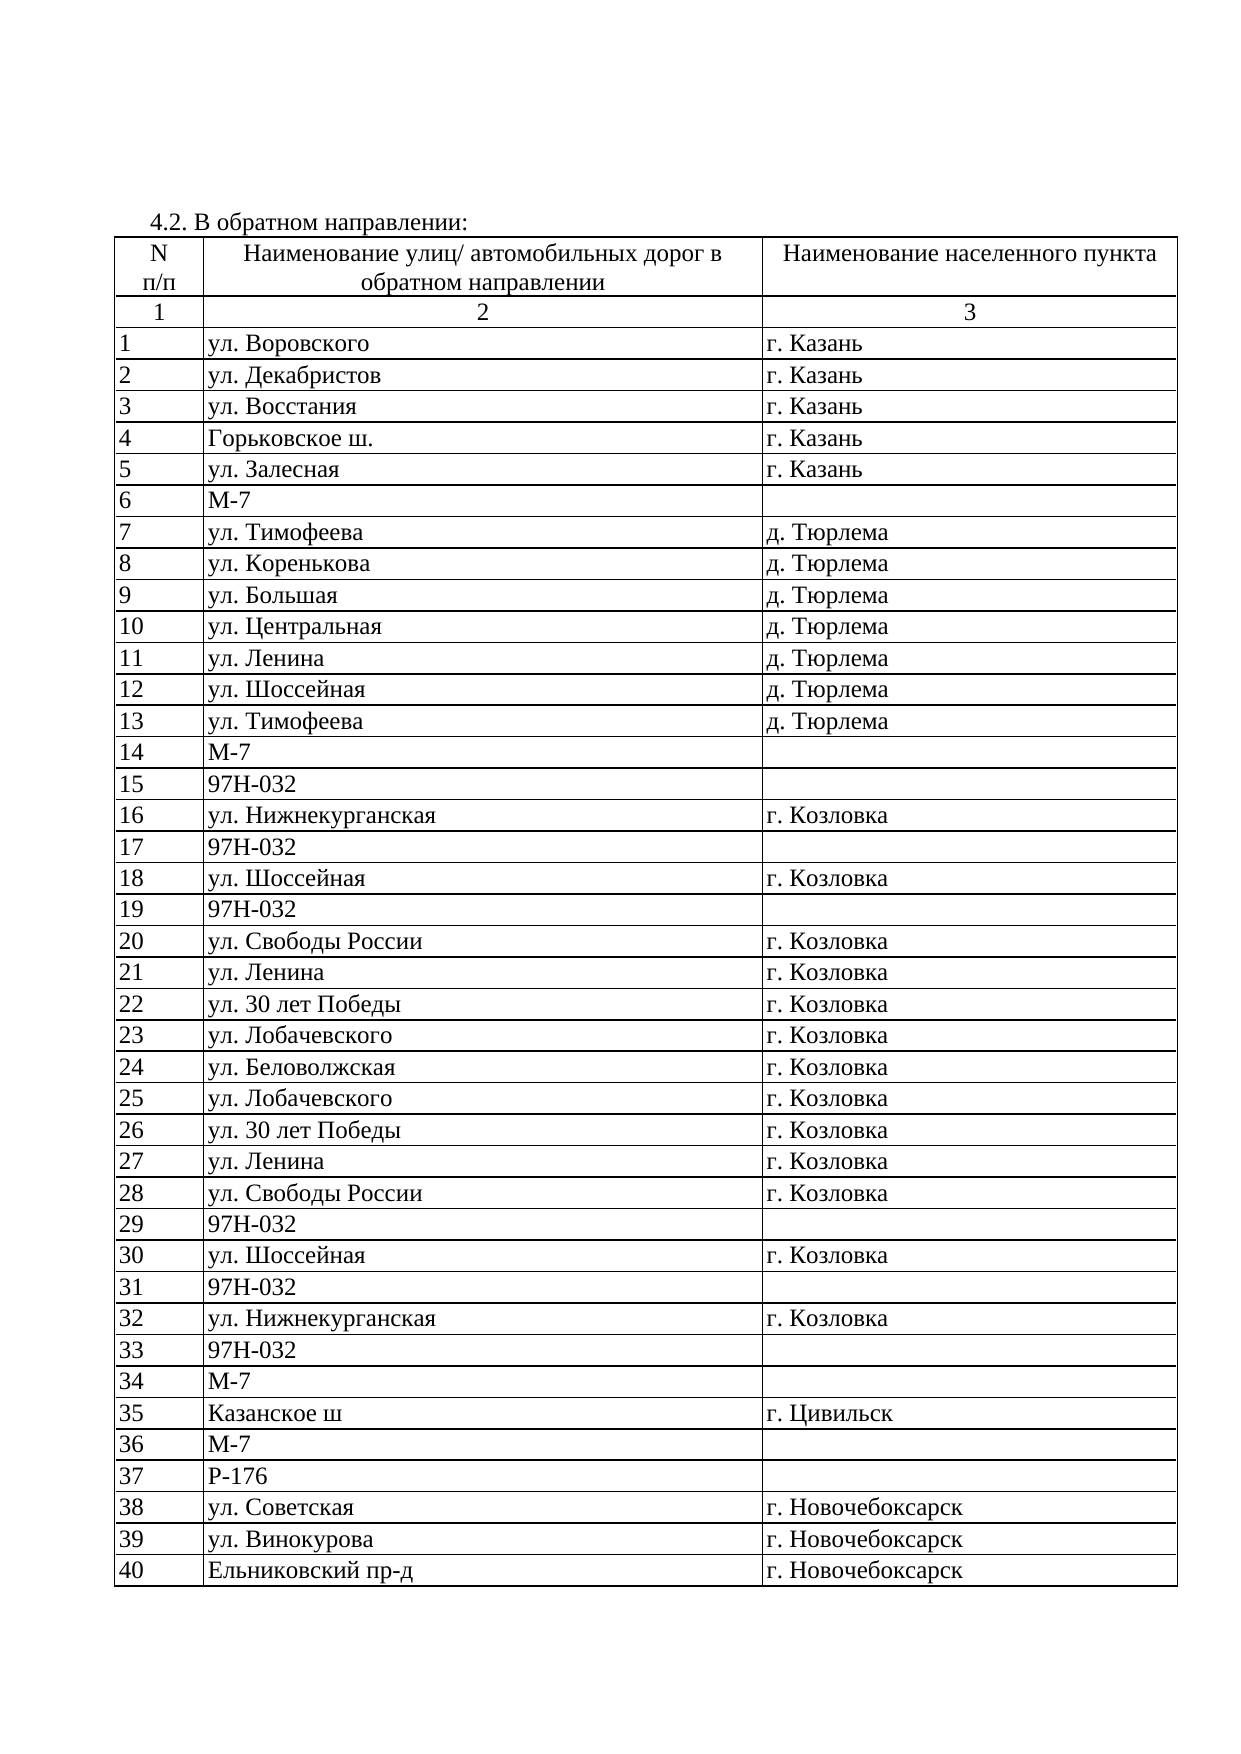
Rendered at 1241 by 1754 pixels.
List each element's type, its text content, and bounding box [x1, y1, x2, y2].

table_cell 22 [115, 989, 203, 1019]
table_cell г. Козловка [763, 1082, 1177, 1113]
table_cell г. Козловка [763, 1113, 1177, 1145]
table_cell 27 [115, 1146, 203, 1176]
table_cell Ельниковский пр-д [204, 1555, 762, 1585]
table_cell 17 [115, 831, 203, 862]
table_cell ул. Нижнекурганская [204, 800, 762, 830]
table_cell 29 [115, 1209, 203, 1239]
table_cell г. Козловка [763, 925, 1177, 956]
table_cell г. Козловка [763, 988, 1177, 1019]
table_cell М-7 [204, 1367, 762, 1396]
table_cell 16 [115, 800, 203, 830]
table_cell 1 [115, 296, 203, 327]
table_header Наименование населенного пункта [763, 238, 1177, 295]
table_cell [763, 830, 1177, 862]
table_cell д. Тюрлема [763, 610, 1177, 641]
table_cell 3 [115, 391, 203, 421]
table_cell Р-176 [204, 1461, 762, 1491]
table_cell ул. Нижнекурганская [204, 1304, 762, 1333]
table_cell 35 [115, 1398, 203, 1428]
text 4.2. В обратном направлении: [150, 207, 1090, 236]
table_cell ул. Декабристов [204, 360, 762, 390]
table_cell 97Н-032 [204, 895, 762, 924]
table_header Наименование улиц/ автомобильных дорог в обратном направлении [204, 238, 762, 295]
table_cell ул. Коренькова [204, 549, 762, 578]
table_cell [763, 1365, 1177, 1396]
table_cell М-7 [204, 1430, 762, 1459]
table_cell 34 [115, 1366, 203, 1396]
table_cell г. Козловка [763, 1239, 1177, 1271]
table_cell ул. Шоссейная [204, 1241, 762, 1271]
table_cell г. Козловка [763, 862, 1177, 893]
table_cell 25 [115, 1083, 203, 1113]
table_cell [763, 484, 1177, 516]
table_cell ул. Беловолжская [204, 1052, 762, 1082]
table_cell 20 [115, 926, 203, 956]
table_cell 97Н-032 [204, 769, 762, 799]
table_cell 30 [115, 1240, 203, 1271]
table_cell г. Казань [763, 358, 1177, 390]
table_cell г. Цивильск [763, 1396, 1177, 1428]
table_cell М-7 [204, 737, 762, 767]
table_cell ул. Лобачевского [204, 1021, 762, 1050]
table_cell д. Тюрлема [763, 704, 1177, 736]
table_cell д. Тюрлема [763, 641, 1177, 673]
table_cell 4 [115, 422, 203, 453]
table_header N п/п [115, 238, 203, 295]
table_cell 5 [115, 454, 203, 484]
table_cell ул. Винокурова [204, 1524, 762, 1554]
table_cell г. Козловка [763, 1145, 1177, 1176]
table_cell 10 [115, 611, 203, 641]
table_cell 3 [763, 295, 1177, 327]
table_cell ул. Советская [204, 1492, 762, 1522]
table_cell 97Н-032 [204, 1209, 762, 1239]
table_cell 23 [115, 1020, 203, 1050]
table_cell 26 [115, 1114, 203, 1145]
table_cell ул. Центральная [204, 612, 762, 641]
table_cell ул. Ленина [204, 643, 762, 673]
table_cell д. Тюрлема [763, 673, 1177, 704]
table_cell ул. Ленина [204, 1146, 762, 1176]
table_cell г. Козловка [763, 799, 1177, 830]
table_cell ул. 30 лет Победы [204, 1115, 762, 1145]
table_cell 9 [115, 580, 203, 610]
table_cell 97Н-032 [204, 832, 762, 862]
table_cell ул. Лобачевского [204, 1083, 762, 1113]
table_cell [763, 1428, 1177, 1459]
table_cell г. Казань [763, 327, 1177, 358]
table_cell г. Новочебоксарск [763, 1491, 1177, 1522]
table_cell Горьковское ш. [204, 423, 762, 453]
table_cell 24 [115, 1051, 203, 1082]
table_cell 13 [115, 705, 203, 736]
table_cell г. Козловка [763, 1019, 1177, 1050]
table_cell 28 [115, 1177, 203, 1208]
table_cell ул. Шоссейная [204, 863, 762, 893]
table_cell 38 [115, 1492, 203, 1522]
table_cell 14 [115, 737, 203, 767]
table_cell 21 [115, 957, 203, 987]
table_cell 32 [115, 1303, 203, 1333]
table_cell 6 [115, 485, 203, 516]
table_cell 15 [115, 768, 203, 799]
table_cell 40 [115, 1555, 203, 1585]
table_cell ул. Свободы России [204, 926, 762, 956]
table_cell 97Н-032 [204, 1272, 762, 1302]
table_cell д. Тюрлема [763, 547, 1177, 578]
table_cell ул. 30 лет Победы [204, 989, 762, 1019]
table_cell [763, 767, 1177, 799]
table_cell ул. Тимофеева [204, 517, 762, 547]
table_cell [763, 893, 1177, 924]
table_cell [763, 1334, 1177, 1365]
table_cell 7 [115, 517, 203, 547]
table_cell ул. Воровского [204, 328, 762, 358]
table_cell д. Тюрлема [763, 516, 1177, 547]
table_cell 19 [115, 894, 203, 924]
table_cell г. Казань [763, 421, 1177, 453]
table_cell ул. Свободы России [204, 1178, 762, 1208]
table_cell [763, 1208, 1177, 1239]
table_cell [763, 736, 1177, 767]
table_cell ул. Шоссейная [204, 675, 762, 704]
table_cell 36 [115, 1429, 203, 1459]
table_cell ул. Тимофеева [204, 706, 762, 736]
table_cell ул. Залесная [204, 454, 762, 484]
table_cell [763, 1271, 1177, 1302]
table_cell ул. Большая [204, 580, 762, 610]
table_cell 11 [115, 643, 203, 673]
table_cell 2 [204, 297, 762, 327]
table_cell 33 [115, 1335, 203, 1365]
table_cell ул. Ленина [204, 958, 762, 987]
table_cell г. Новочебоксарск [763, 1522, 1177, 1554]
table_cell 1 [115, 328, 203, 358]
table_cell г. Козловка [763, 956, 1177, 987]
table_cell 12 [115, 674, 203, 704]
table_cell 18 [115, 863, 203, 893]
table_cell г. Козловка [763, 1302, 1177, 1333]
table_cell г. Козловка [763, 1176, 1177, 1208]
table_cell 31 [115, 1272, 203, 1302]
table_cell 37 [115, 1460, 203, 1491]
table_cell 2 [115, 359, 203, 390]
table_cell г. Казань [763, 453, 1177, 484]
table_cell г. Казань [763, 390, 1177, 421]
table_cell г. Новочебоксарск [763, 1554, 1177, 1585]
table_cell 8 [115, 548, 203, 578]
table_cell д. Тюрлема [763, 579, 1177, 610]
table_cell Казанское ш [204, 1398, 762, 1428]
table_cell ул. Восстания [204, 391, 762, 421]
table_cell г. Козловка [763, 1050, 1177, 1082]
table_cell 39 [115, 1523, 203, 1554]
table_cell 97Н-032 [204, 1335, 762, 1365]
table_cell М-7 [204, 486, 762, 516]
table_cell [763, 1459, 1177, 1491]
